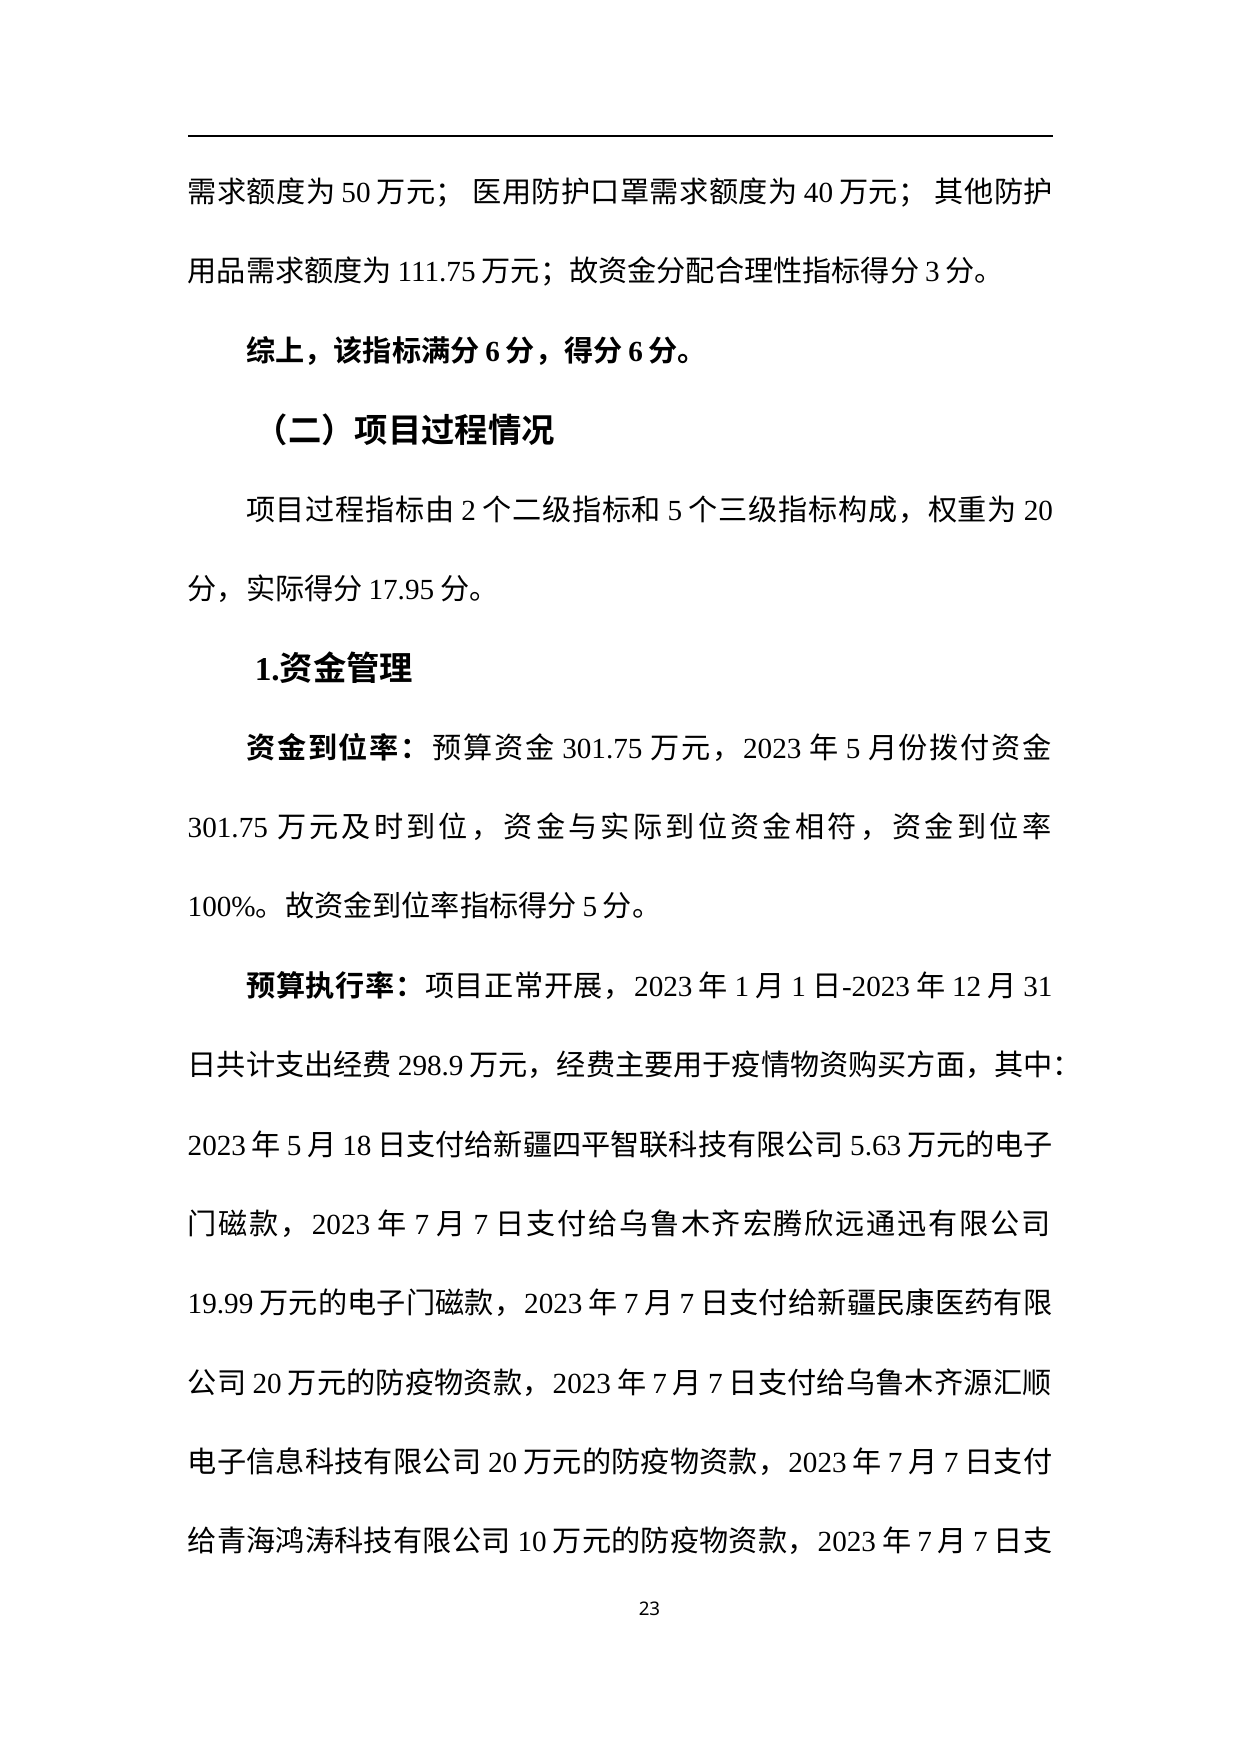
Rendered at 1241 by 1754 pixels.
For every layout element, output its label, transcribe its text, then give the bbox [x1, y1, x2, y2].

text 项目过程指标由2个二级指标和5个三级指标构成，权重为20分，实际得分17.95分。 [187, 467, 1053, 626]
subtitle （二）项目过程情况 [187, 388, 1053, 467]
text 综上，该指标满分6分，得分6分。 [187, 309, 1053, 388]
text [187, 150, 1053, 309]
text 资金到位率：预算资金301.75万元，2023年5月份拨付资金301.75万元及时到位，资金与实际到位资金相符，资金到位率100%。故资金到位率指标得分5分。 [187, 706, 1053, 944]
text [187, 944, 1053, 1579]
subtitle 1.资金管理 [187, 626, 1053, 706]
